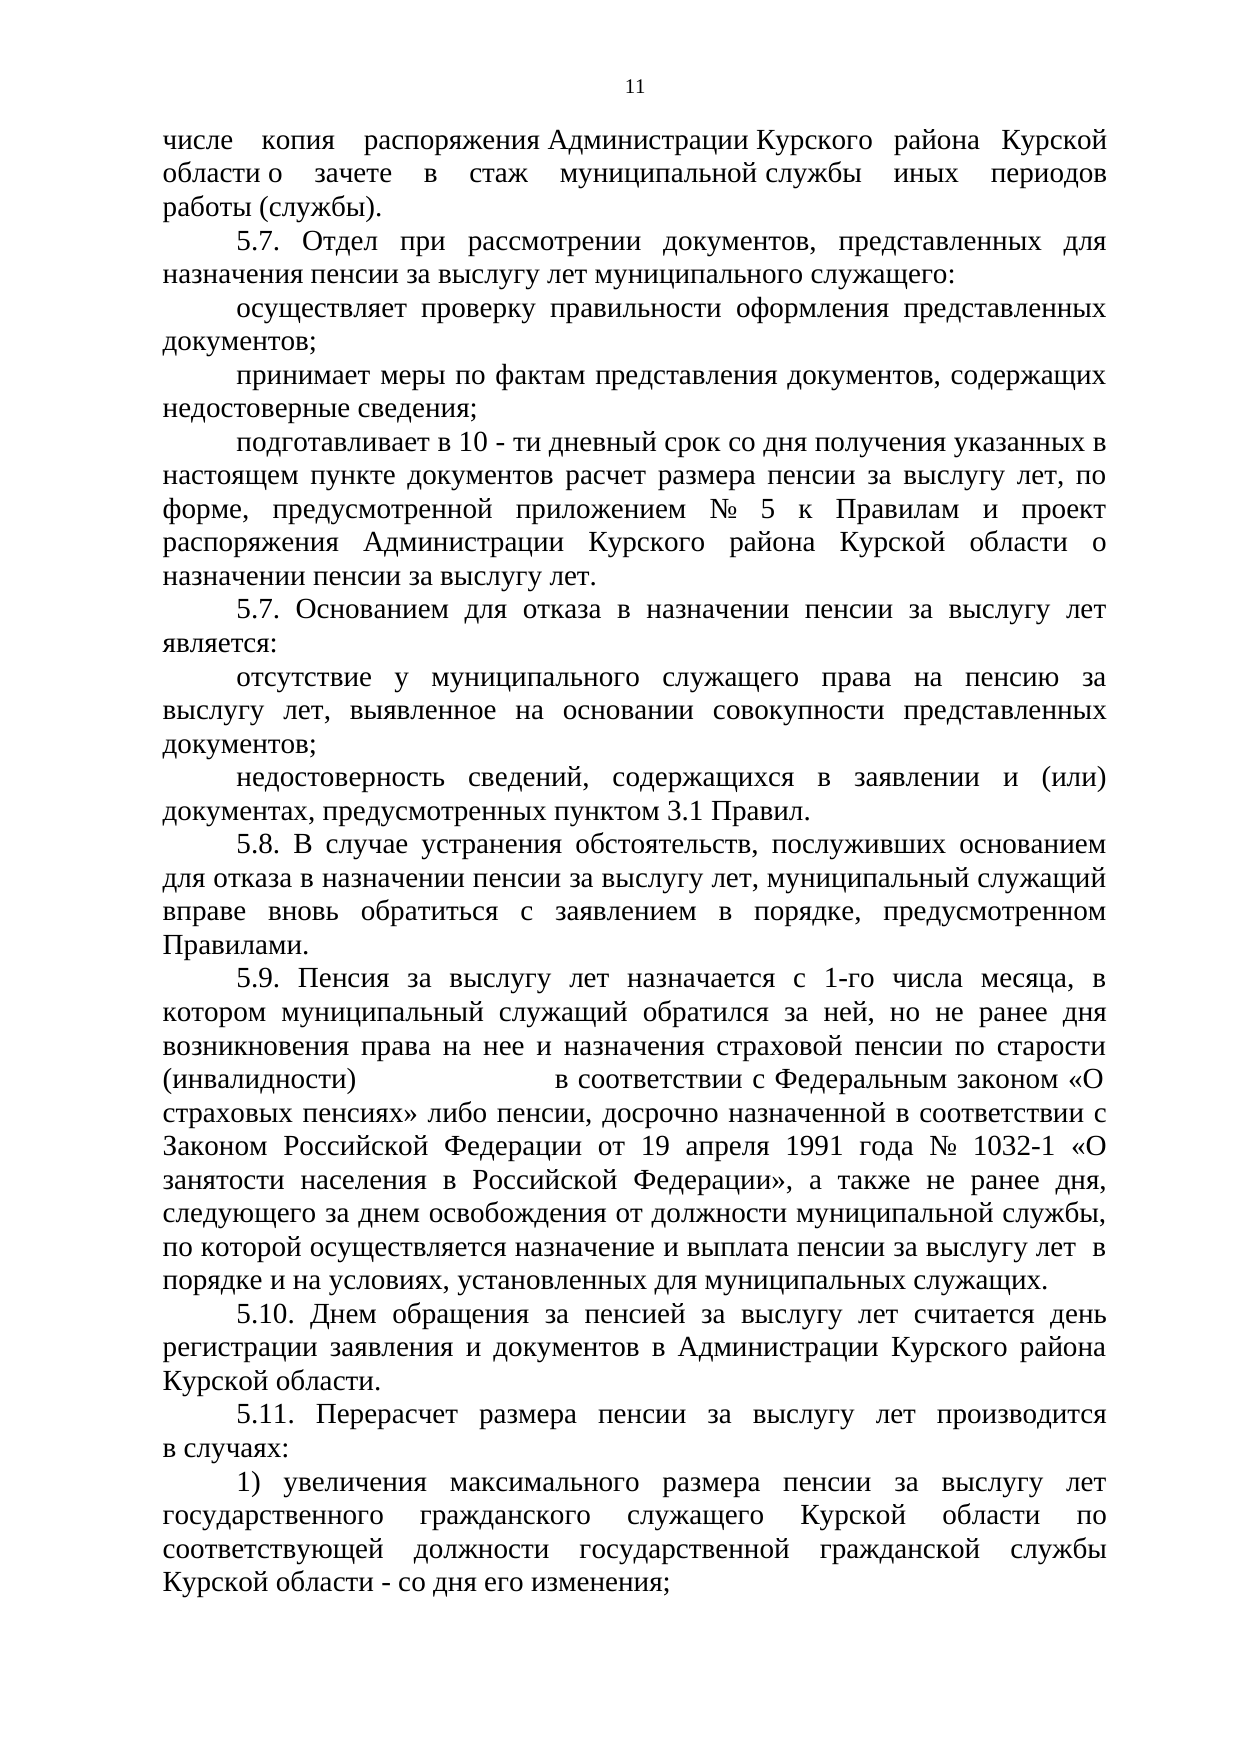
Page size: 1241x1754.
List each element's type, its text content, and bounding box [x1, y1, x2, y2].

text 1) увеличения максимального размера пенсии за выслугу лет государственного гражданского служащего Курской области по соответствующей должности государственной гражданской службы Курской области - со дня его изменения; [162, 1464, 1107, 1598]
text принимает меры по фактам представления документов, содержащих недостоверные сведения; [162, 357, 1107, 424]
text числе копия распоряжения Администрации Курского района Курской области о зачете в стаж муниципальной службы иных периодов работы (службы). [162, 122, 1107, 223]
text 5.11. Перерасчет размера пенсии за выслугу лет производится в случаях: [162, 1397, 1107, 1464]
text 5.10. Днем обращения за пенсией за выслугу лет считается день регистрации заявления и документов в Администрации Курского района Курской области. [162, 1296, 1107, 1397]
text осуществляет проверку правильности оформления представленных документов; [162, 290, 1107, 357]
text отсутствие у муниципального служащего права на пенсию за выслугу лет, выявленное на основании совокупности представленных документов; [162, 659, 1107, 759]
text 5.9. Пенсия за выслугу лет назначается с 1-го числа месяца, в котором муниципальный служащий обратился за ней, но не ранее дня возникновения права на нее и назначения страховой пенсии по старости (инвалидности) в соответствии с Федеральным законом «О страховых пенсиях» либо пенсии, досрочно назначенной в соответствии с Законом Российской Федерации от 19 апреля 1991 года № 1032-1 «О занятости населения в Российской Федерации», а также не ранее дня, следующего за днем освобождения от должности муниципальной службы, по которой осуществляется назначение и выплата пенсии за выслугу лет в порядке и на условиях, установленных для муниципальных служащих. [162, 961, 1107, 1296]
text недостоверность сведений, содержащихся в заявлении и (или) документах, предусмотренных пунктом 3.1 Правил. [162, 759, 1107, 826]
text 5.8. В случае устранения обстоятельств, послуживших основанием для отказа в назначении пенсии за выслугу лет, муниципальный служащий вправе вновь обратиться с заявлением в порядке, предусмотренном Правилами. [162, 826, 1107, 961]
text 5.7. Отдел при рассмотрении документов, представленных для назначения пенсии за выслугу лет муниципального служащего: [162, 223, 1107, 290]
text 5.7. Основанием для отказа в назначении пенсии за выслугу лет является: [162, 592, 1107, 659]
text подготавливает в 10 - ти дневный срок со дня получения указанных в настоящем пункте документов расчет размера пенсии за выслугу лет, по форме, предусмотренной приложением № 5 к Правилам и проект распоряжения Администрации Курского района Курской области о назначении пенсии за выслугу лет. [162, 424, 1107, 592]
